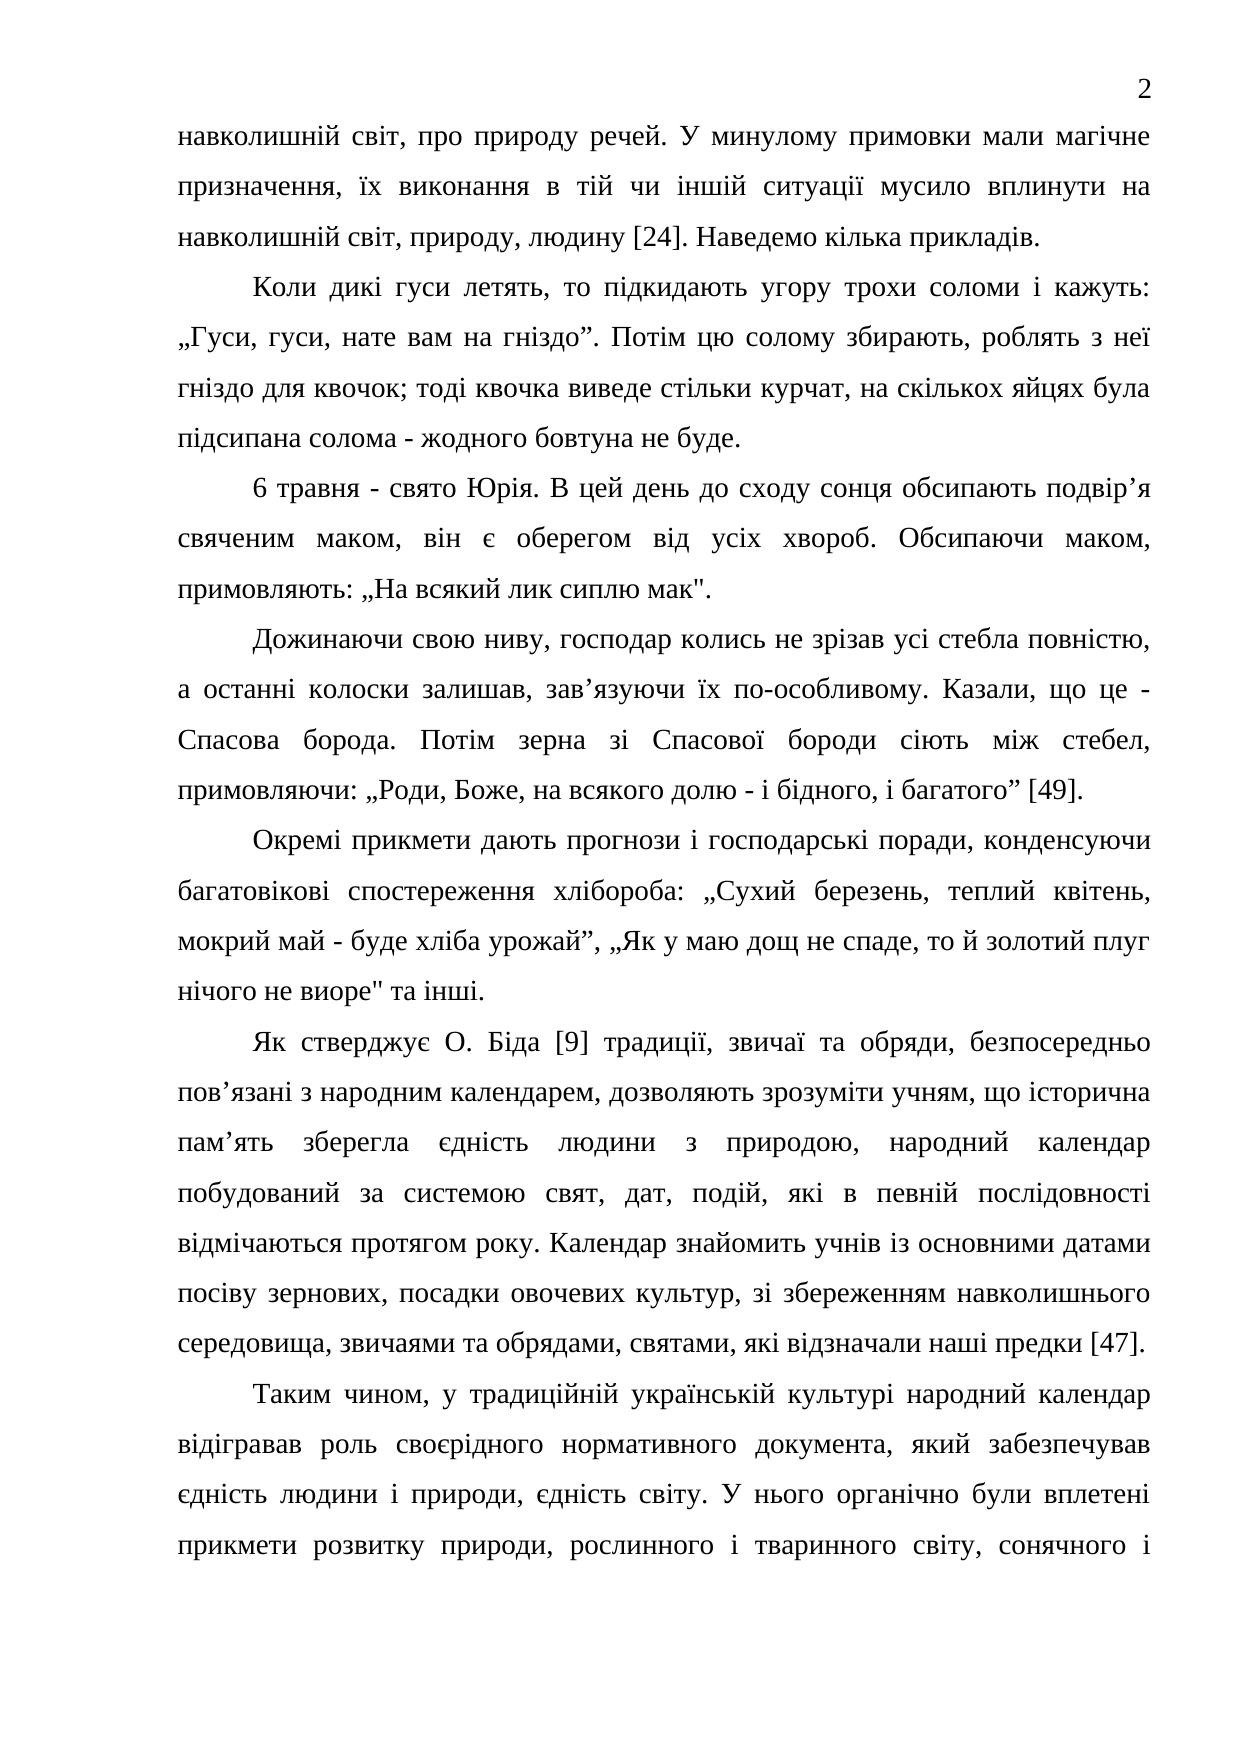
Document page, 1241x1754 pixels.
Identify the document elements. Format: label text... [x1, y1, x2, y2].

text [177, 1376, 1152, 1560]
text Окремі прикмети дають прогнози і господарські поради, конденсуючи багатовікові спостереження хлібороба: „Сухий березень, теплий квітень, мокрий май - буде хліба урожай”, „Як у маю дощ не спаде, то й золотий плуг нічого не виоре" та інші. [177, 822, 1152, 1007]
text 6 травня - свято Юрія. В цей день до сходу сонця обсипають подвір’я свяченим маком, він є оберегом від усіх хвороб. Обсипаючи маком, примовляють: „На всякий лик сиплю мак". [177, 470, 1152, 604]
text Як стверджує О. Біда [9] традиції, звичаї та обряди, безпосередньо пов’язані з народним календарем, дозволяють зрозуміти учням, що історична пам’ять зберегла єдність людини з природою, народний календар побудований за системою свят, дат, подій, які в певній послідовності відмічаються протягом року. Календар знайомить учнів із основними датами посіву зернових, посадки овочевих культур, зі збереженням навколишнього середовища, звичаями та обрядами, святами, які відзначали наші предки [47]. [177, 1024, 1152, 1359]
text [177, 118, 1152, 252]
text Дожинаючи свою ниву, господар колись не зрізав усі стебла повністю, а останні колоски залишав, зав’язуючи їх по-особливому. Казали, що це - Спасова борода. Потім зерна зі Спасової бороди сіють між стебел, примовляючи: „Роди, Боже, на всякого долю - і бідного, і багатого” [49]. [177, 621, 1152, 806]
text Коли дикі гуси летять, то підкидають угору трохи соломи і кажуть: „Гуси, гуси, нате вам на гніздо”. Потім цю солому збирають, роблять з неї гніздо для квочок; тоді квочка виведе стільки курчат, на скількох яйцях була підсипана солома - жодного бовтуна не буде. [177, 269, 1152, 453]
